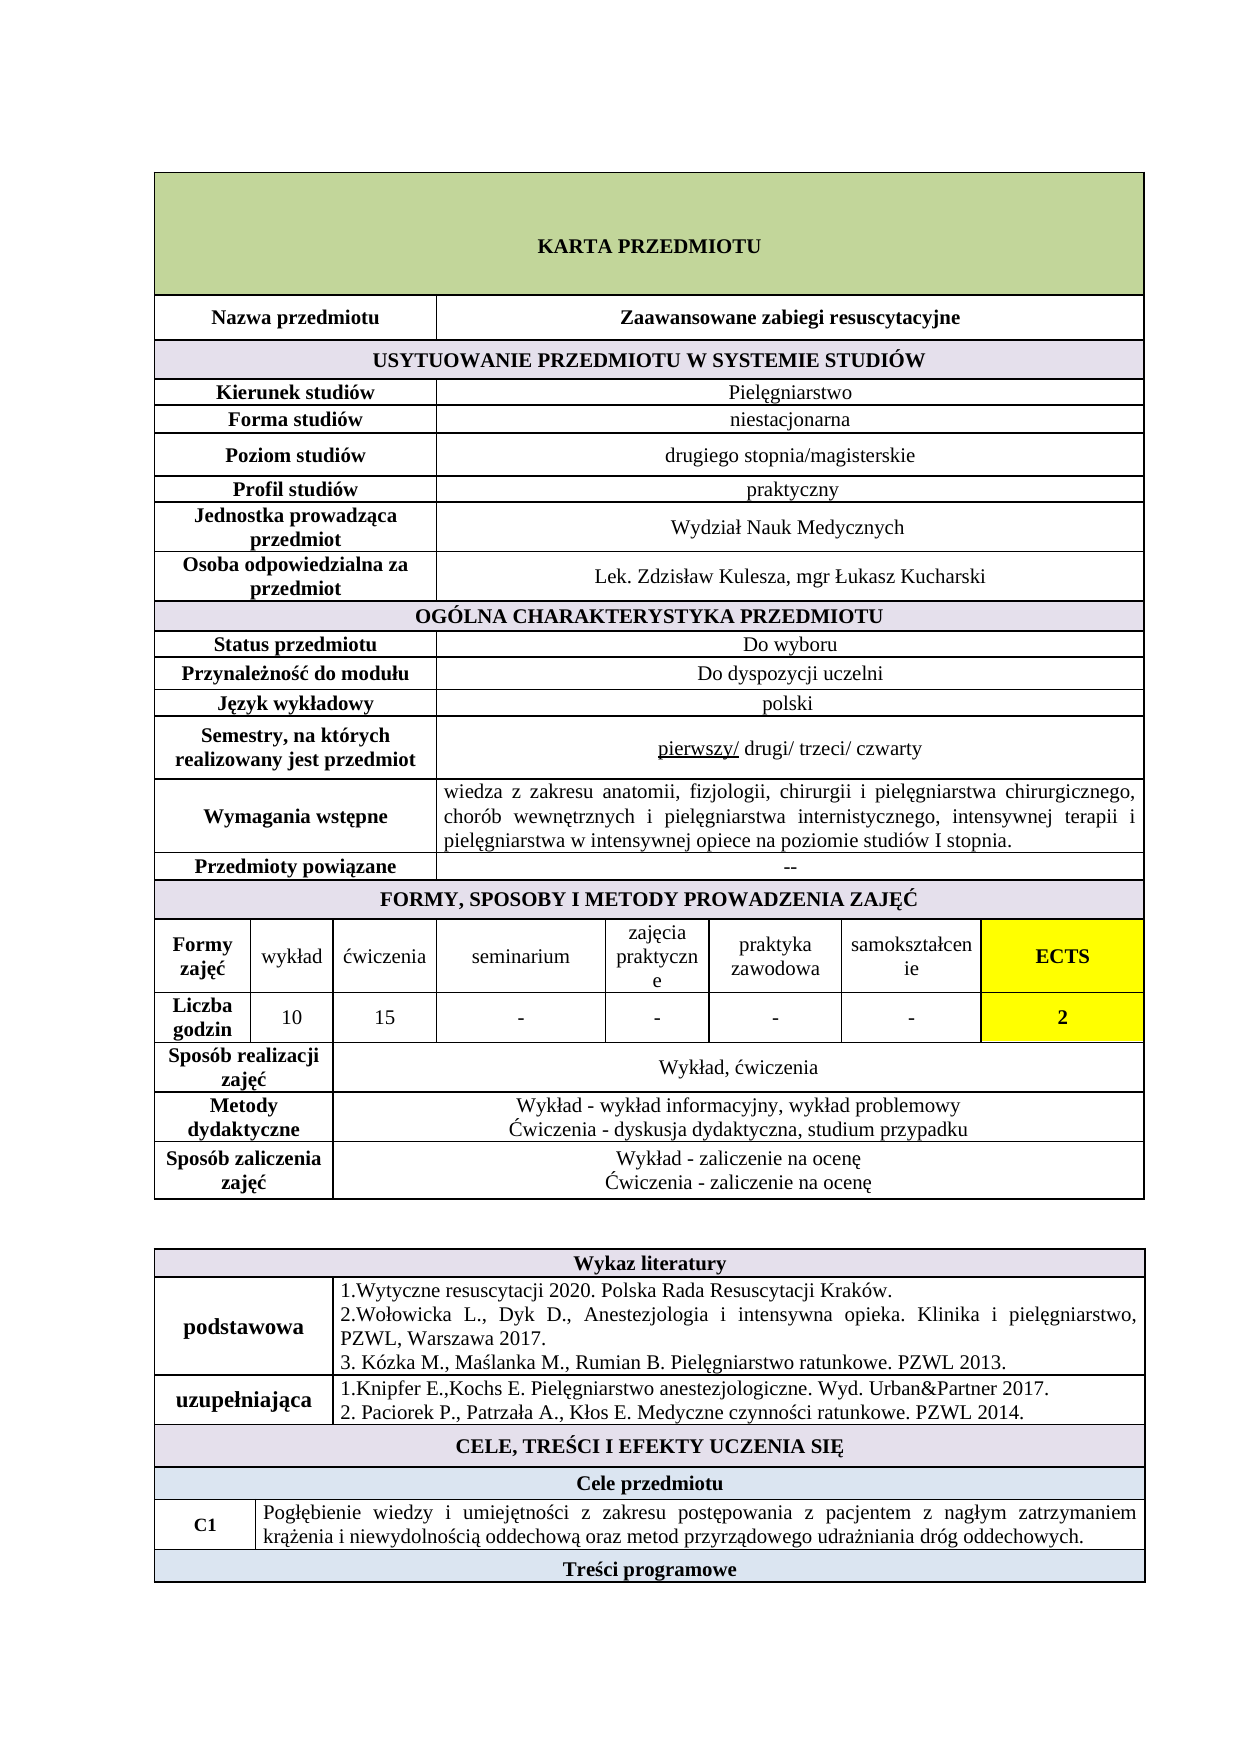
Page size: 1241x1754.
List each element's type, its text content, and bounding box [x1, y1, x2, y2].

table_cell Język wykładowy [155, 690, 436, 715]
table_cell Osoba odpowiedzialna za przedmiot [155, 552, 436, 600]
table_cell wykład [251, 920, 332, 992]
table_cell praktyka zawodowa [710, 920, 841, 992]
table_cell Sposób zaliczenia zajęć [155, 1142, 332, 1198]
table_header Wykaz literatury [155, 1250, 1144, 1276]
table_cell Przedmioty powiązane [155, 853, 436, 879]
table_cell Kierunek studiów [155, 380, 436, 404]
table_cell Wydział Nauk Medycznych [437, 503, 1143, 551]
table_cell 1.Knipfer E.,Kochs E. Pielęgniarstwo anestezjologiczne. Wyd. Urban&Partner 2017. 2. Paciorek P., Patrzała A., Kłos E. Medyczne czynności ratunkowe. PZWL 2014. [334, 1376, 1144, 1424]
table_cell polski [437, 690, 1143, 715]
table_cell Formy zajęć [155, 920, 250, 992]
table_cell USYTUOWANIE PRZEDMIOTU W SYSTEMIE STUDIÓW [155, 341, 1143, 378]
table_cell - [437, 993, 605, 1041]
table_cell Cele przedmiotu [155, 1468, 1144, 1499]
table_cell Metody dydaktyczne [155, 1093, 332, 1141]
table_cell wiedza z zakresu anatomii, fizjologii, chirurgii i pielęgniarstwa chirurgicznego, chorób wewnętrznych i pielęgniarstwa internistycznego, intensywnej terapii i pielęgniarstwa w intensywnej opiece na poziomie studiów I stopnia. [437, 780, 1143, 852]
table_cell Wykład - wykład informacyjny, wykład problemowy Ćwiczenia - dyskusja dydaktyczna, studium przypadku [334, 1093, 1143, 1141]
table_cell samokształcenie [842, 920, 980, 992]
table_cell Treści programowe [155, 1550, 1144, 1581]
table_cell - [606, 993, 708, 1041]
table_cell Lek. Zdzisław Kulesza, mgr Łukasz Kucharski [437, 552, 1143, 600]
table_cell Zaawansowane zabiegi resuscytacyjne [437, 296, 1143, 339]
table_cell zajęcia praktyczne [606, 920, 708, 992]
table_cell Status przedmiotu [155, 632, 436, 656]
table_cell Przynależność do modułu [155, 658, 436, 689]
table_header KARTA PRZEDMIOTU [155, 173, 1143, 294]
table_cell 2 [982, 993, 1143, 1041]
table_cell Semestry, na których realizowany jest przedmiot [155, 717, 436, 778]
table_cell - [842, 993, 980, 1041]
table_cell Jednostka prowadząca przedmiot [155, 503, 436, 551]
table_cell CELE, TREŚCI I EFEKTY UCZENIA SIĘ [155, 1425, 1144, 1466]
table_cell ćwiczenia [334, 920, 436, 992]
table_cell pierwszy/ drugi/ trzeci/ czwarty [437, 717, 1143, 778]
table_cell Liczba godzin [155, 993, 250, 1041]
table_cell -- [437, 853, 1143, 879]
table_cell FORMY, SPOSOBY I METODY PROWADZENIA ZAJĘĆ [155, 881, 1143, 918]
table_cell OGÓLNA CHARAKTERYSTYKA PRZEDMIOTU [155, 602, 1143, 630]
table_cell Poziom studiów [155, 434, 436, 475]
table_cell ECTS [982, 920, 1143, 992]
table_cell 1.Wytyczne resuscytacji 2020. Polska Rada Resuscytacji Kraków. 2.Wołowicka L., Dyk D., Anestezjologia i intensywna opieka. Klinika i pielęgniarstwo, PZWL, Warszawa 2017. 3. Kózka M., Maślanka M., Rumian B. Pielęgniarstwo ratunkowe. PZWL 2013. [334, 1278, 1144, 1374]
table_cell Do dyspozycji uczelni [437, 658, 1143, 689]
table_cell praktyczny [437, 477, 1143, 501]
table_cell podstawowa [155, 1278, 332, 1374]
table_cell Pogłębienie wiedzy i umiejętności z zakresu postępowania z pacjentem z nagłym zatrzymaniem krążenia i niewydolnością oddechową oraz metod przyrządowego udrażniania dróg oddechowych. [256, 1500, 1144, 1548]
table_cell drugiego stopnia/magisterskie [437, 434, 1143, 475]
table_cell Pielęgniarstwo [437, 380, 1143, 404]
table_cell Sposób realizacji zajęć [155, 1043, 332, 1091]
table_cell 15 [334, 993, 436, 1041]
table_cell Nazwa przedmiotu [155, 296, 436, 339]
table_cell uzupełniająca [155, 1376, 332, 1424]
table_cell Profil studiów [155, 477, 436, 501]
table_cell seminarium [437, 920, 605, 992]
table_cell - [710, 993, 841, 1041]
table_cell niestacjonarna [437, 406, 1143, 432]
table_cell 10 [251, 993, 332, 1041]
table_cell Wymagania wstępne [155, 780, 436, 852]
table_cell C1 [155, 1500, 255, 1548]
table_cell Wykład - zaliczenie na ocenę Ćwiczenia - zaliczenie na ocenę [334, 1142, 1143, 1198]
table_cell Forma studiów [155, 406, 436, 432]
table_cell Wykład, ćwiczenia [334, 1043, 1143, 1091]
table_cell Do wyboru [437, 632, 1143, 656]
